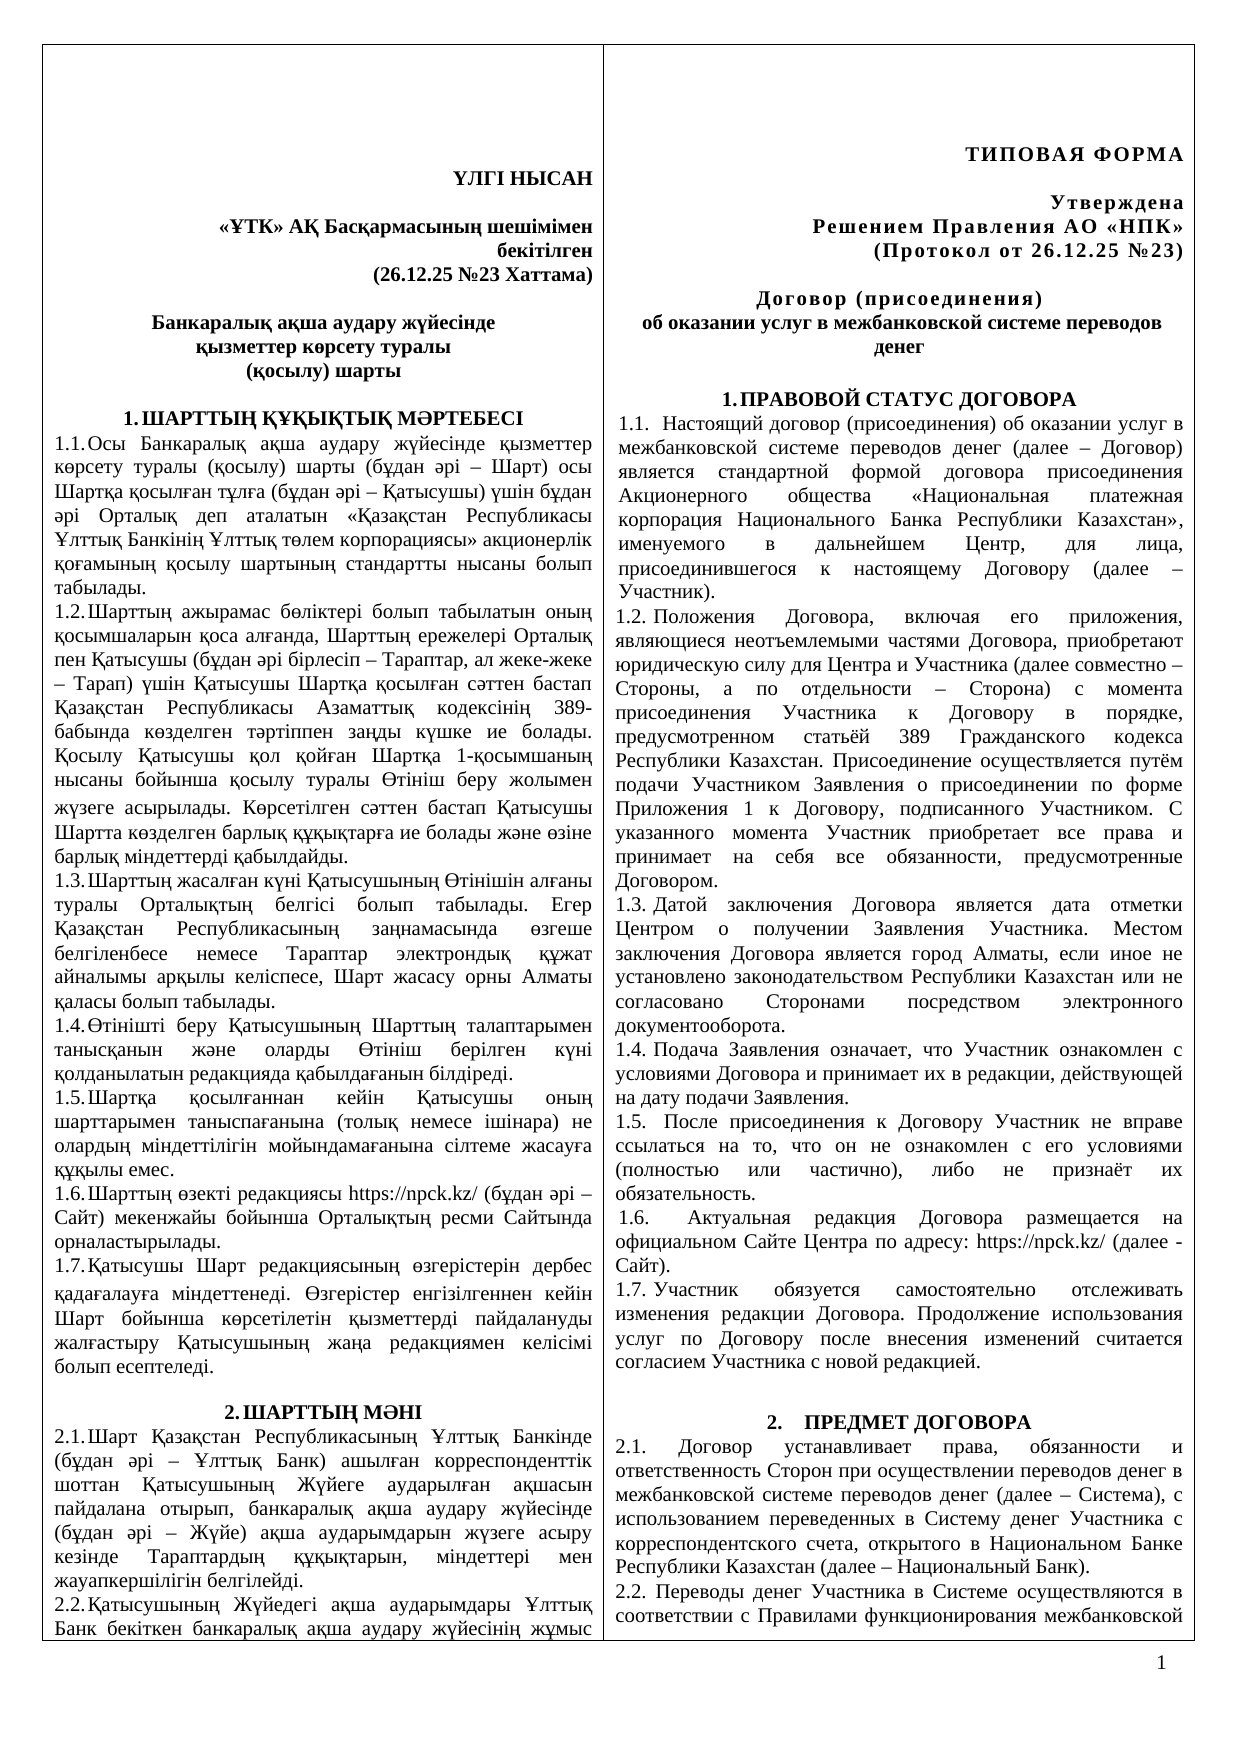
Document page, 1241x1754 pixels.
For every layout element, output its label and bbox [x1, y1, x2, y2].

table_header [604, 45, 1194, 1640]
table_header [43, 45, 603, 1640]
